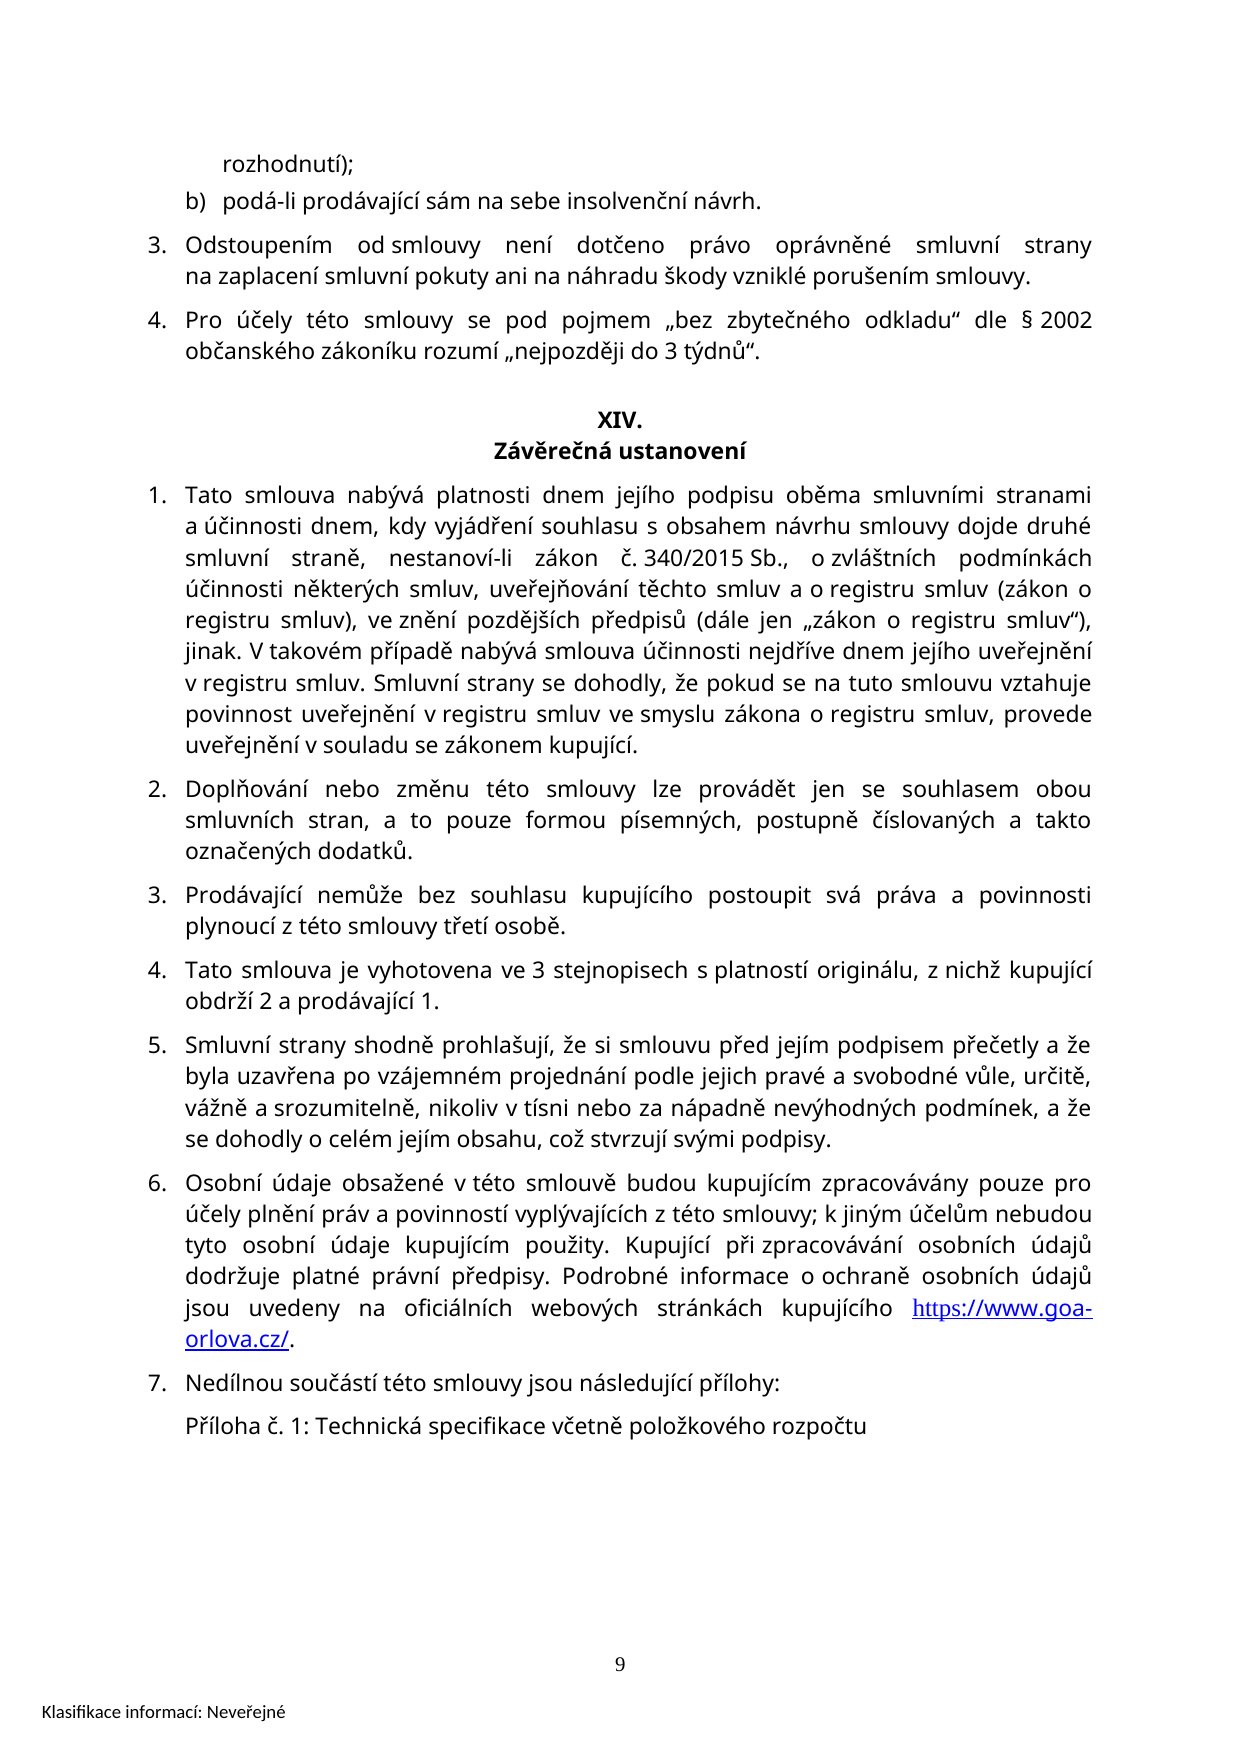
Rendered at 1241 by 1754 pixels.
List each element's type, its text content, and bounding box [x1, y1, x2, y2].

list Doplňování nebo změnu této smlouvy lze provádět jen se souhlasem obou smluvních stran, a to pouze formou písemných, postupně číslovaných a takto označených dodatků. [148, 773, 1092, 866]
list Tato smlouva je vyhotovena ve 3 stejnopisech s platností originálu, z nichž kupující obdrží 2 a prodávající 1. [148, 954, 1092, 1016]
list Tato smlouva nabývá platnosti dnem jejího podpisu oběma smluvními stranami a účinnosti dnem, kdy vyjádření souhlasu s obsahem návrhu smlouvy dojde druhé smluvní straně, nestanoví-li zákon č. 340/2015 Sb., o zvláštních podmínkách účinnosti některých smluv, uveřejňování těchto smluv a o registru smluv (zákon o registru smluv), ve znění pozdějších předpisů (dále jen „zákon o registru smluv“), jinak. V takovém případě nabývá smlouva účinnosti nejdříve dnem jejího uveřejnění v registru smluv. Smluvní strany se dohodly, že pokud se na tuto smlouvu vztahuje povinnost uveřejnění v registru smluv ve smyslu zákona o registru smluv, provede uveřejnění v souladu se zákonem kupující. [148, 479, 1092, 760]
list podá-li prodávající sám na sebe insolvenční návrh. [185, 185, 1092, 216]
list Odstoupením od smlouvy není dotčeno právo oprávněné smluvní strany na zaplacení smluvní pokuty ani na náhradu škody vzniklé porušením smlouvy. [148, 229, 1092, 291]
text Příloha č. 1: Technická specifikace včetně položkového rozpočtu [185, 1410, 1092, 1441]
list Nedílnou součástí této smlouvy jsou následující přílohy: [148, 1366, 1092, 1398]
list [185, 148, 1092, 179]
list Pro účely této smlouvy se pod pojmem „bez zbytečného odkladu“ dle § 2002 občanského zákoníku rozumí „nejpozději do 3 týdnů“. [148, 304, 1092, 366]
list Osobní údaje obsažené v této smlouvě budou kupujícím zpracovávány pouze pro účely plnění práv a povinností vyplývajících z této smlouvy; k jiným účelům nebudou tyto osobní údaje kupujícím použity. Kupující při zpracovávání osobních údajů dodržuje platné právní předpisy. Podrobné informace o ochraně osobních údajů jsou uvedeny na oficiálních webových stránkách kupujícího https://www.goa-orlova.cz/. [148, 1166, 1092, 1354]
text XIV. Závěrečná ustanovení [148, 404, 1092, 466]
list Prodávající nemůže bez souhlasu kupujícího postoupit svá práva a povinnosti plynoucí z této smlouvy třetí osobě. [148, 879, 1092, 941]
list Smluvní strany shodně prohlašují, že si smlouvu před jejím podpisem přečetly a že byla uzavřena po vzájemném projednání podle jejich pravé a svobodné vůle, určitě, vážně a srozumitelně, nikoliv v tísni nebo za nápadně nevýhodných podmínek, a že se dohodly o celém jejím obsahu, což stvrzují svými podpisy. [148, 1029, 1092, 1154]
